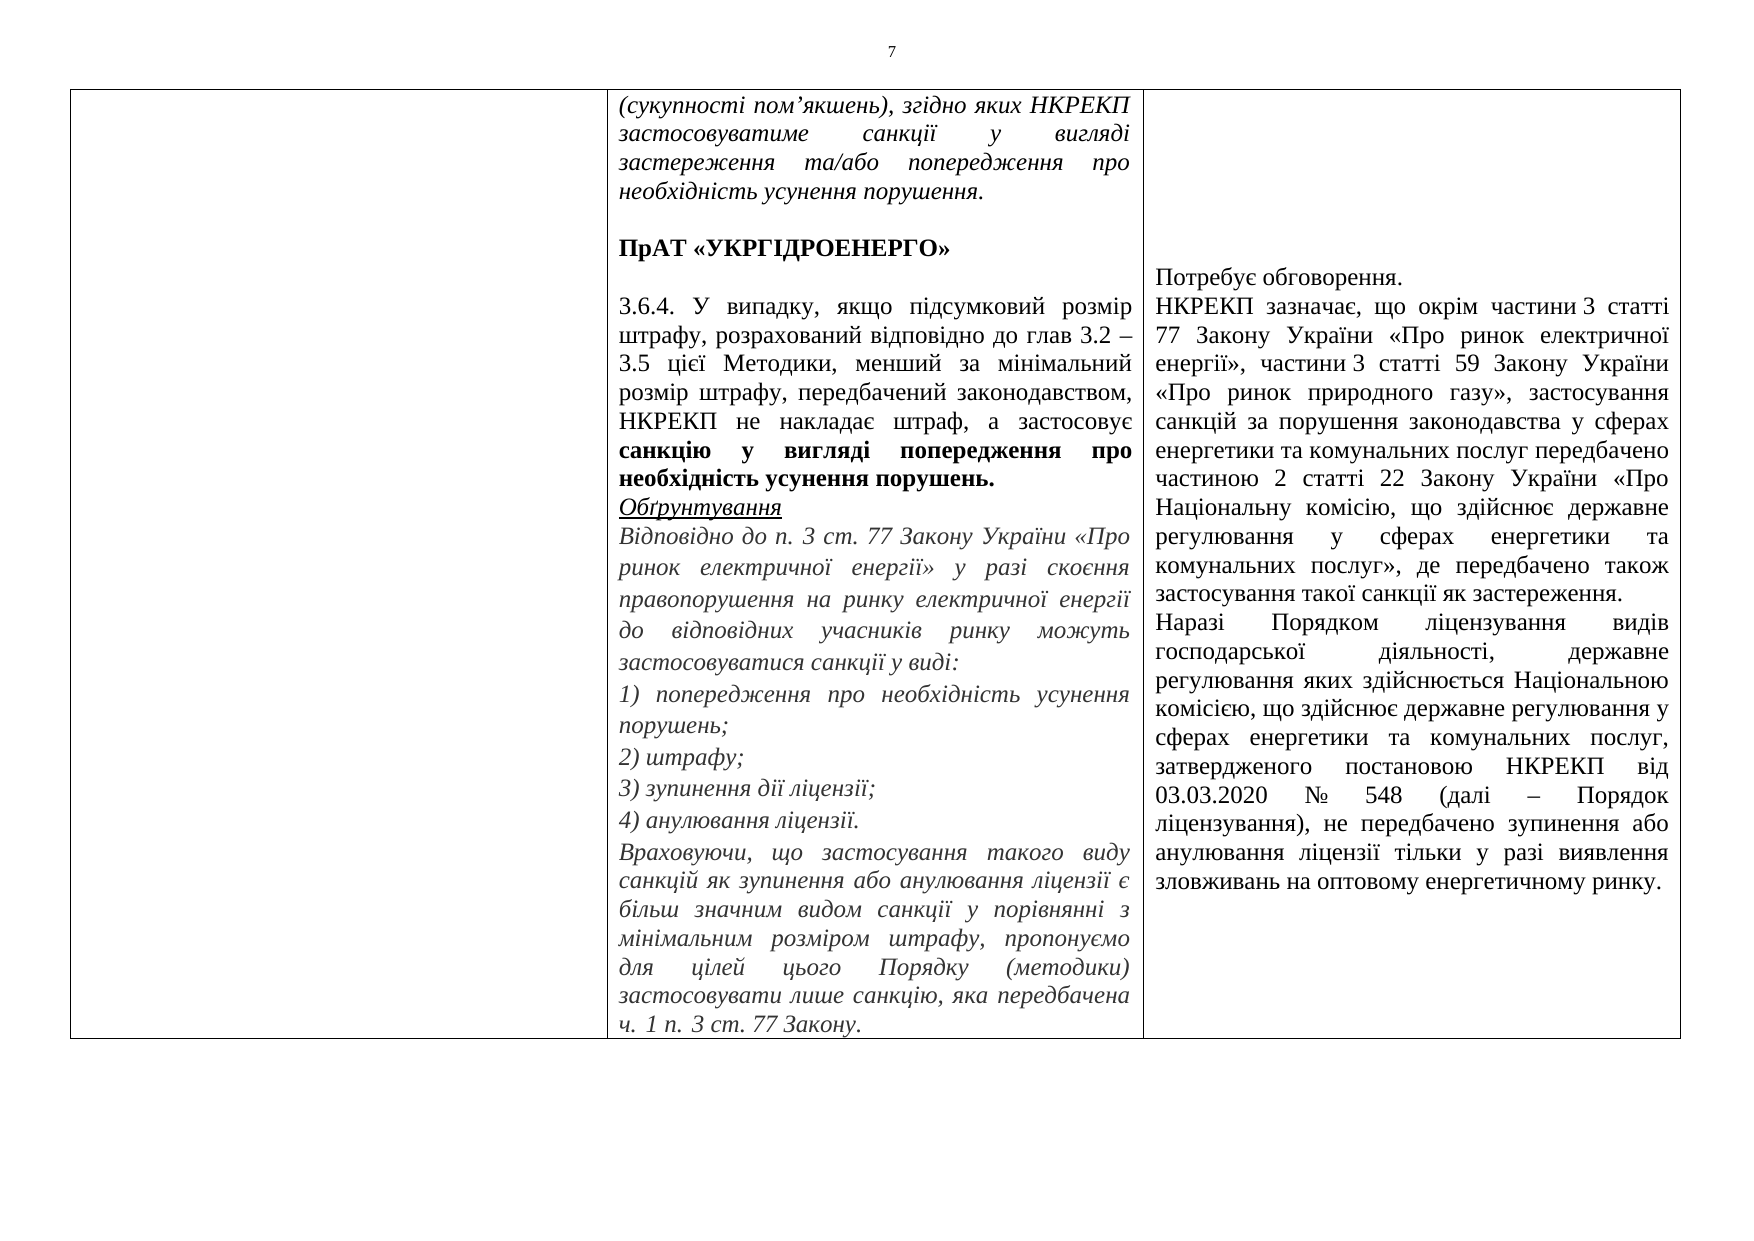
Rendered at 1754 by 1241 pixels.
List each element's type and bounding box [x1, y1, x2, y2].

table_cell [71, 90, 607, 1038]
table_cell [608, 90, 1143, 1038]
table_cell [1144, 90, 1680, 1038]
